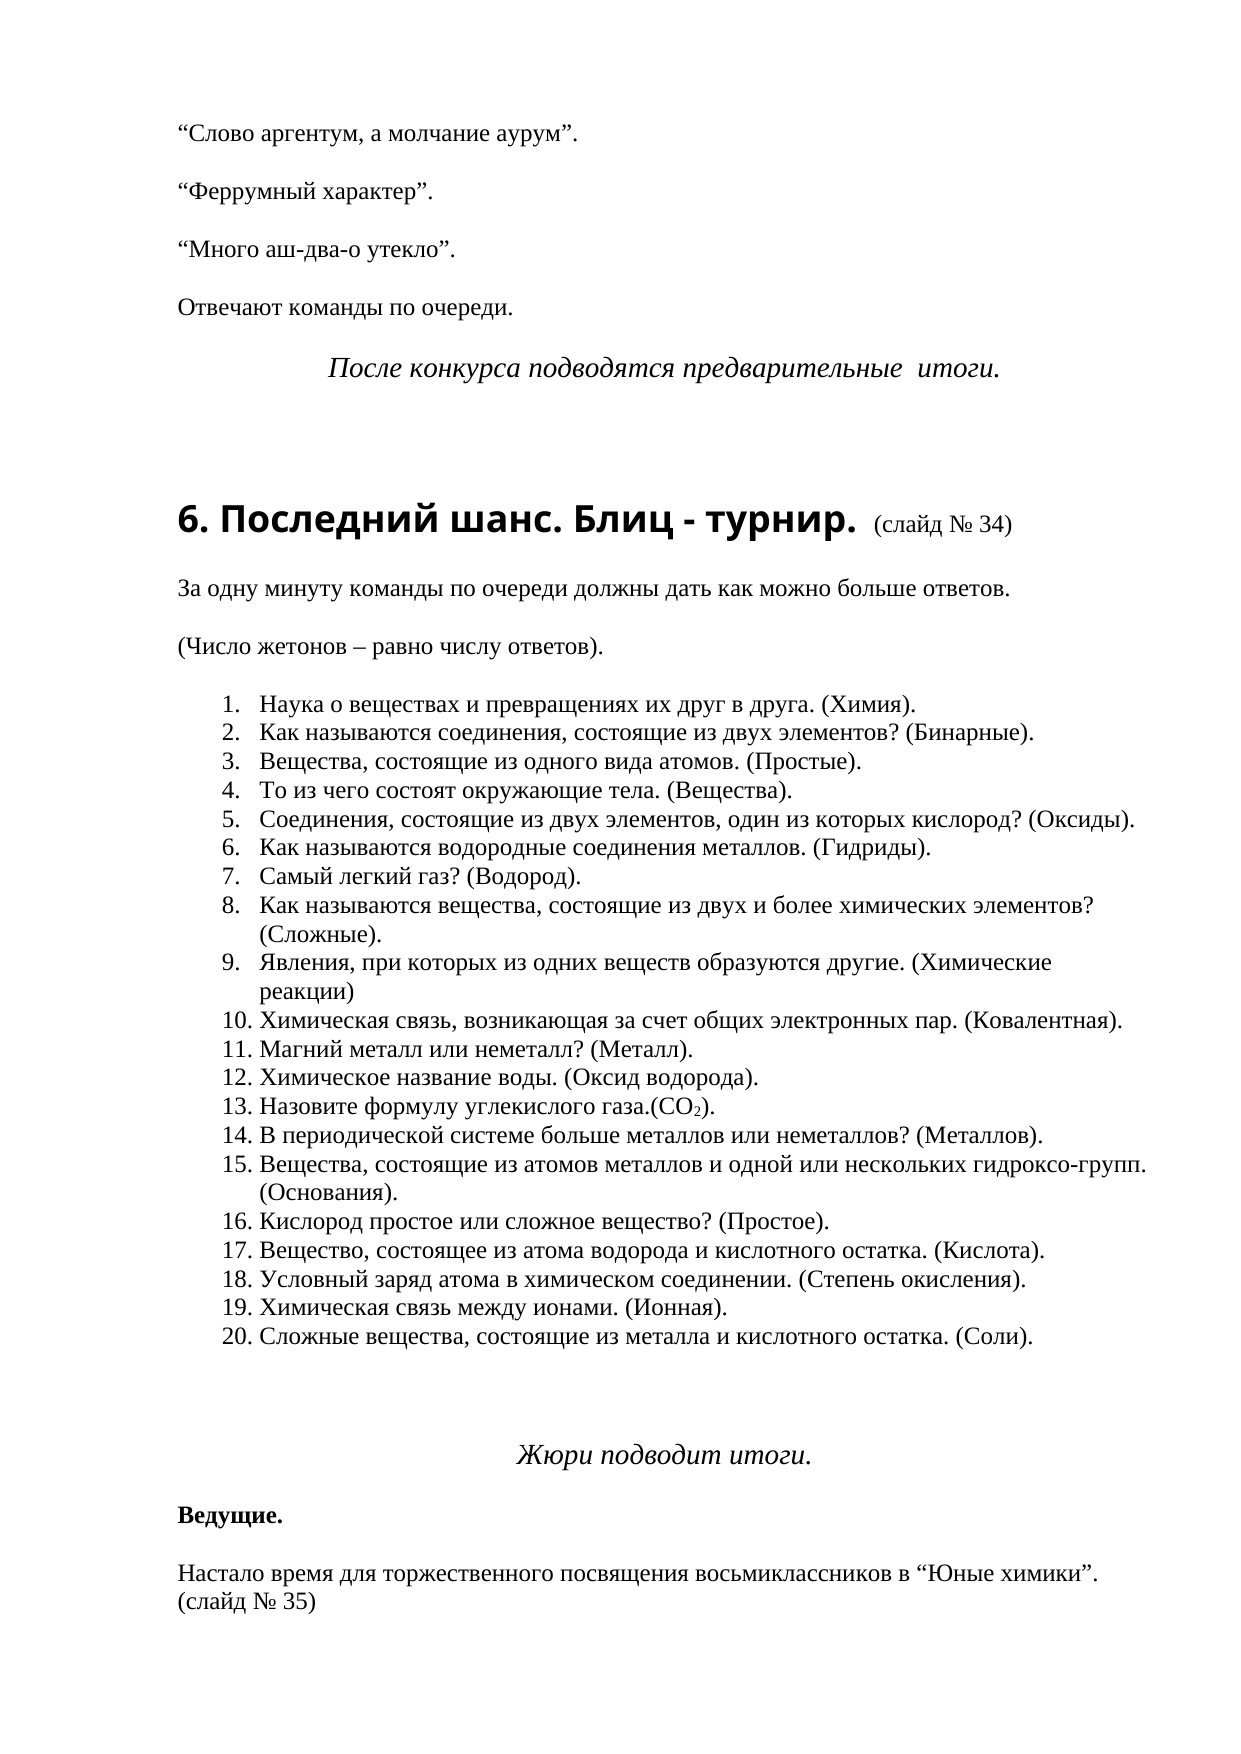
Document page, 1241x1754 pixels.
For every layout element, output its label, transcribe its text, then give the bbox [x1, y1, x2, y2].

list В периодической системе больше металлов или неметаллов? (Металлов). [222, 1120, 1152, 1149]
list Химическое название воды. (Оксид водорода). [222, 1062, 1152, 1091]
text Жюри подводит итоги. [177, 1437, 1152, 1471]
list Сложные вещества, состоящие из металла и кислотного остатка. (Соли). [222, 1321, 1152, 1350]
list Самый легкий газ? (Водород). [222, 861, 1152, 890]
list Вещество, состоящее из атома водорода и кислотного остатка. (Кислота). [222, 1235, 1152, 1264]
text “Слово аргентум, а молчание аурум”. [177, 118, 1152, 147]
list Условный заряд атома в химическом соединении. (Степень окисления). [222, 1264, 1152, 1292]
text (Число жетонов – равно числу ответов). [177, 631, 1152, 659]
list Назовите формулу углекислого газа.(CO2). [222, 1091, 1152, 1120]
text Отвечают команды по очереди. [177, 292, 1152, 321]
list Химическая связь, возникающая за счет общих электронных пар. (Ковалентная). [222, 1005, 1152, 1034]
list То из чего состоят окружающие тела. (Вещества). [222, 775, 1152, 804]
list Кислород простое или сложное вещество? (Простое). [222, 1206, 1152, 1235]
list Вещества, состоящие из одного вида атомов. (Простые). [222, 746, 1152, 775]
list Вещества, состоящие из атомов металлов и одной или нескольких гидроксо-групп. (Основания). [222, 1149, 1152, 1206]
text Настало время для торжественного посвящения восьмиклассников в “Юные химики”. (слайд № 35) [177, 1558, 1152, 1615]
text “Много аш-два-о утекло”. [177, 234, 1152, 263]
list Как называются водородные соединения металлов. (Гидриды). [222, 832, 1152, 861]
list Магний металл или неметалл? (Металл). [222, 1034, 1152, 1062]
text 6. Последний шанс. Блиц - турнир. (слайд № 34) [177, 493, 1152, 544]
list Как называются вещества, состоящие из двух и более химических элементов? (Сложные). [222, 890, 1152, 947]
text “Феррумный характер”. [177, 176, 1152, 205]
text За одну минуту команды по очереди должны дать как можно больше ответов. [177, 573, 1152, 602]
list Соединения, состоящие из двух элементов, один из которых кислород? (Оксиды). [222, 804, 1152, 832]
list Наука о веществах и превращениях их друг в друга. (Химия). [222, 689, 1152, 717]
list Явления, при которых из одних веществ образуются другие. (Химические реакции) [222, 947, 1152, 1005]
text Ведущие. [177, 1500, 1152, 1528]
list Химическая связь между ионами. (Ионная). [222, 1292, 1152, 1321]
list Как называются соединения, состоящие из двух элементов? (Бинарные). [222, 717, 1152, 746]
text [177, 350, 1152, 383]
